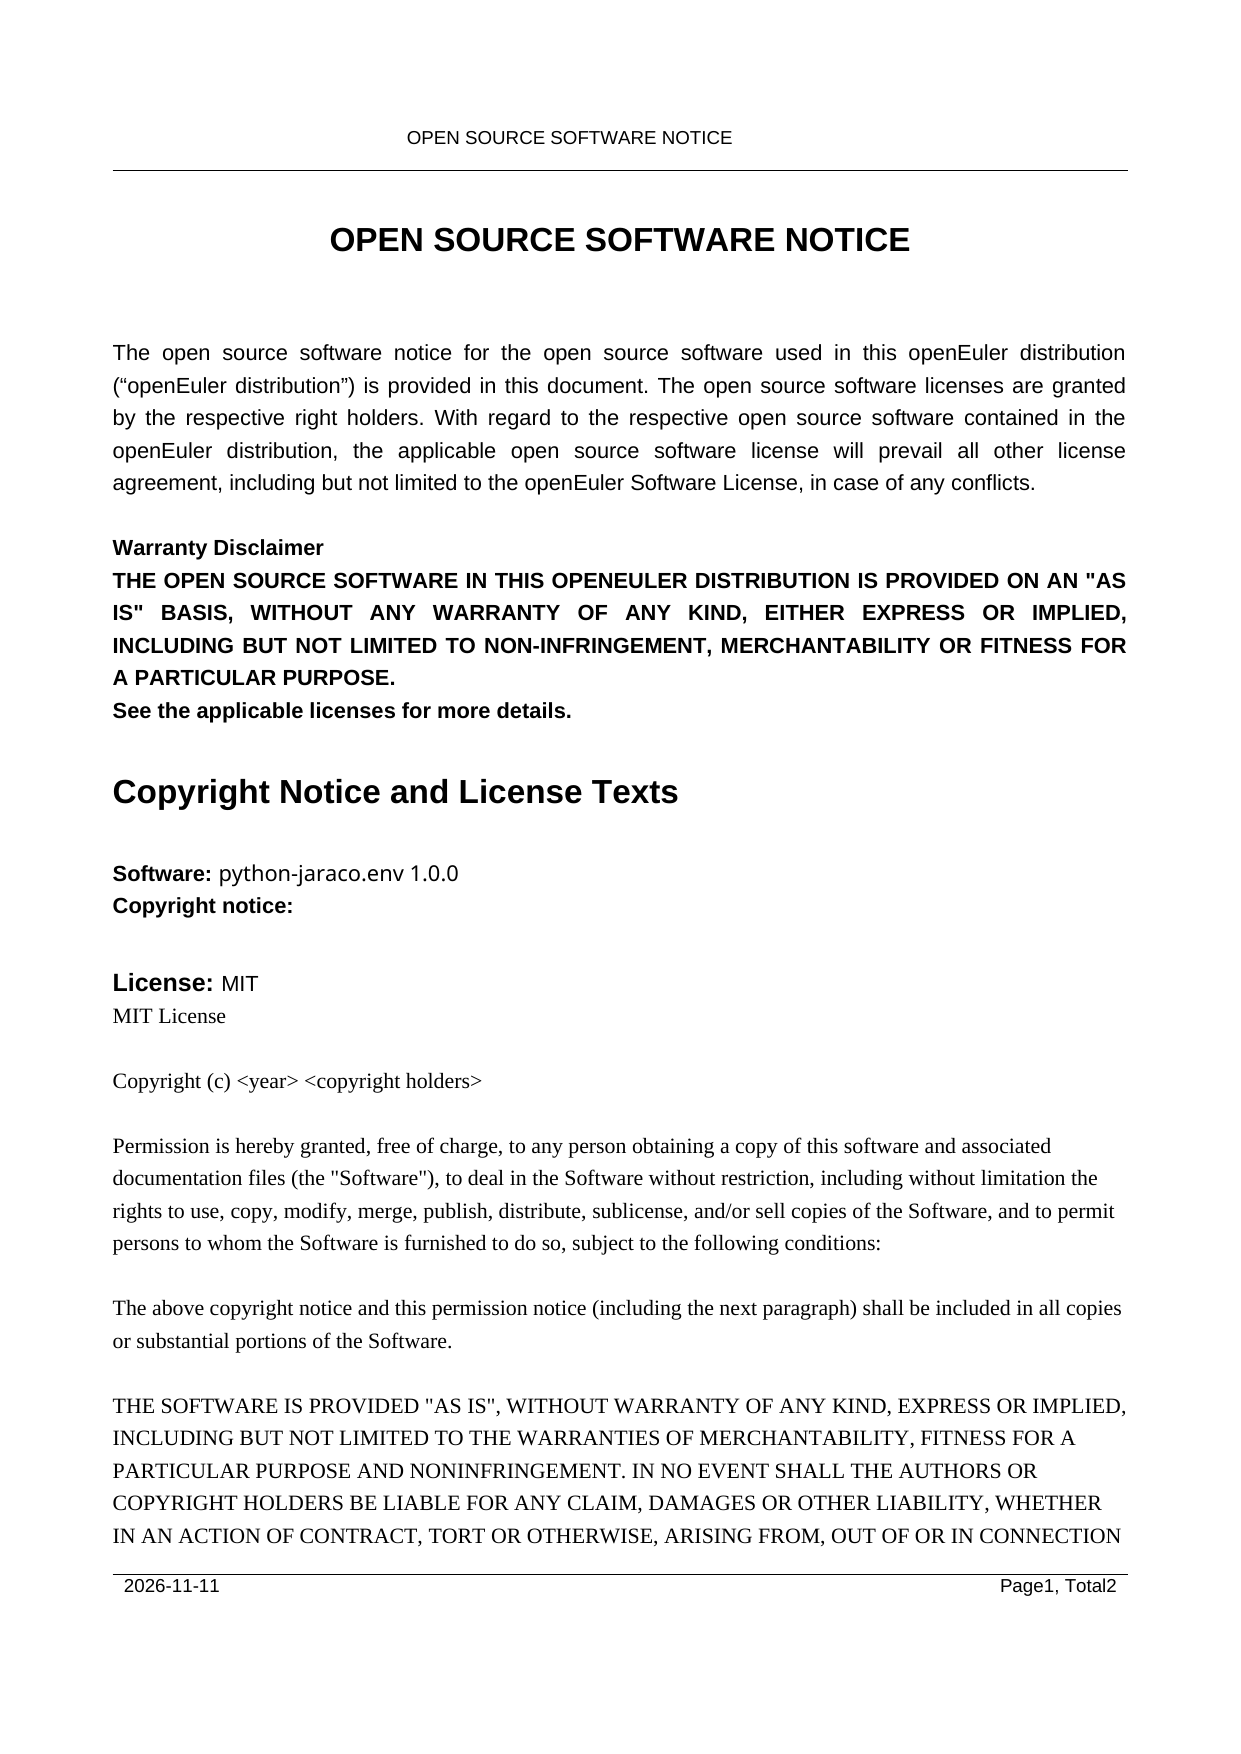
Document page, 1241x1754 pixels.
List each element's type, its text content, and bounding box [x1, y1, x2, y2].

text OPEN SOURCE SOFTWARE NOTICE [112, 206, 1128, 271]
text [112, 999, 1128, 1551]
title Software: python-jaraco.env 1.0.0 [112, 856, 1128, 889]
text Warranty Disclaimer [112, 531, 1128, 564]
text Copyright notice: [112, 889, 1128, 921]
text The open source software notice for the open source software used in this openEuler distribution (“openEuler distribution”) is provided in this document. The open source software licenses are granted by the respective right holders. With regard to the respective open source software contained in the openEuler distribution, the applicable open source software license will prevail all other license agreement, including but not limited to the openEuler Software License, in case of any conflicts. [112, 336, 1128, 499]
text Copyright Notice and License Texts [112, 759, 1128, 824]
text License: MIT [112, 966, 1128, 999]
text THE OPEN SOURCE SOFTWARE IN THIS OPENEULER DISTRIBUTION IS PROVIDED ON AN "AS IS" BASIS, WITHOUT ANY WARRANTY OF ANY KIND, EITHER EXPRESS OR IMPLIED, INCLUDING BUT NOT LIMITED TO NON-INFRINGEMENT, MERCHANTABILITY OR FITNESS FOR A PARTICULAR PURPOSE. See the applicable licenses for more details. [112, 564, 1128, 726]
